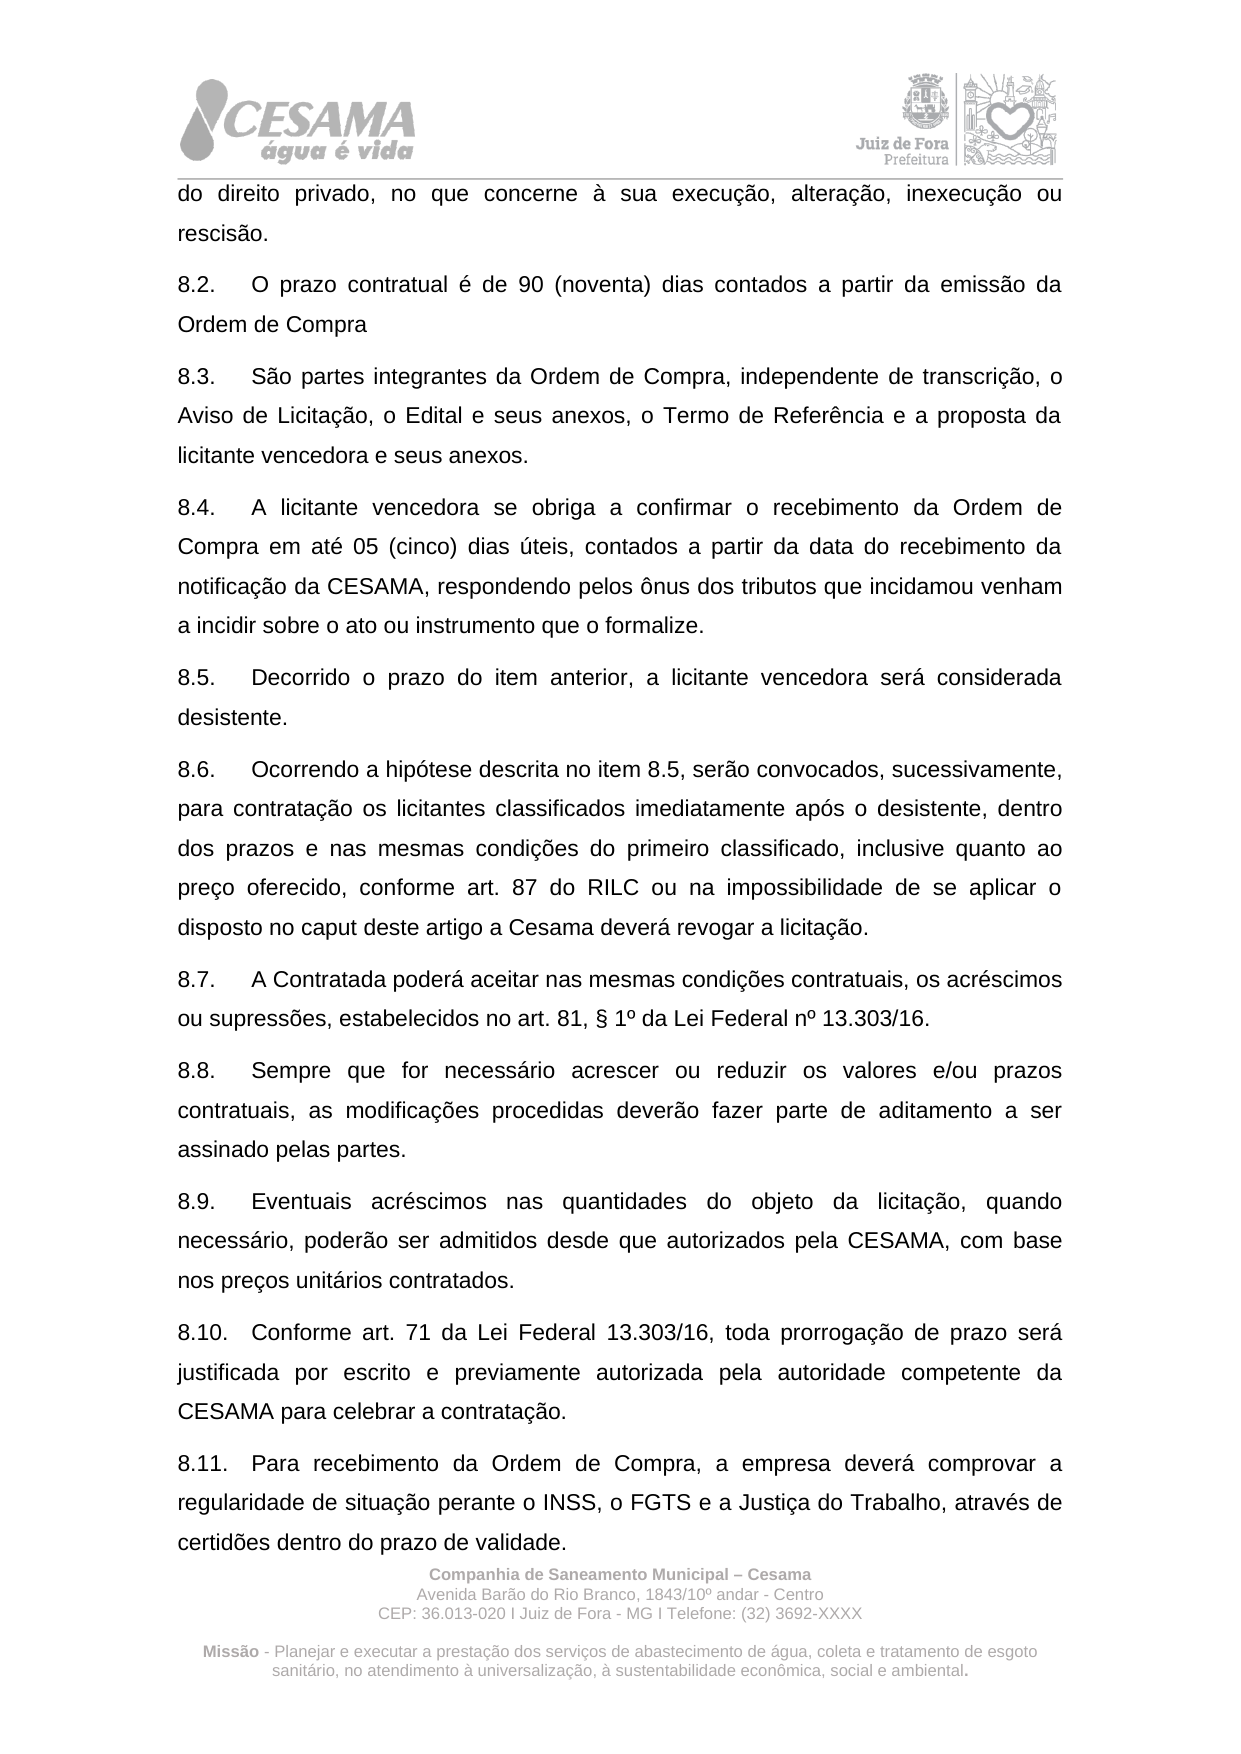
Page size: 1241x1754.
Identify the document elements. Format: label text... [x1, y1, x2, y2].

list Ocorrendo a hipótese descrita no item 8.5, serão convocados, sucessivamente, para contratação os licitantes classificados imediatamente após o desistente, dentro dos prazos e nas mesmas condições do primeiro classificado, inclusive quanto ao preço oferecido, conforme art. 87 do RILC ou na impossibilidade de se aplicar o disposto no caput deste artigo a Cesama deverá revogar a licitação. [177, 756, 1063, 940]
list Conforme art. 71 da Lei Federal 13.303/16, toda prorrogação de prazo será justificada por escrito e previamente autorizada pela autoridade competente da CESAMA para celebrar a contratação. [177, 1319, 1063, 1424]
list Para recebimento da Ordem de Compra, a empresa deverá comprovar a regularidade de situação perante o INSS, o FGTS e a Justiça do Trabalho, através de certidões dentro do prazo de validade. [177, 1450, 1063, 1555]
list O prazo contratual é de 90 (noventa) dias contados a partir da emissão da Ordem de Compra [177, 271, 1063, 337]
picture [177, 73, 1064, 180]
list Decorrido o prazo do item anterior, a licitante vencedora será considerada desistente. [177, 664, 1063, 730]
list A Contratada poderá aceitar nas mesmas condições contratuais, os acréscimos ou supressões, estabelecidos no art. 81, § 1º da Lei Federal nº 13.303/16. [177, 966, 1063, 1031]
list A licitante vencedora se obriga a confirmar o recebimento da Ordem de Compra em até 05 (cinco) dias úteis, contados a partir da data do recebimento da notificação da CESAMA, respondendo pelos ônus dos tributos que incidamou venham a incidir sobre o ato ou instrumento que o formalize. [177, 494, 1063, 639]
list Eventuais acréscimos nas quantidades do objeto da licitação, quando necessário, poderão ser admitidos desde que autorizados pela CESAMA, com base nos preços unitários contratados. [177, 1188, 1063, 1293]
list Sempre que for necessário acrescer ou reduzir os valores e/ou prazos contratuais, as modificações procedidas deverão fazer parte de aditamento a ser assinado pelas partes. [177, 1057, 1063, 1162]
list São partes integrantes da Ordem de Compra, independente de transcrição, o Aviso de Licitação, o Edital e seus anexos, o Termo de Referência e a proposta da licitante vencedora e seus anexos. [177, 363, 1063, 468]
